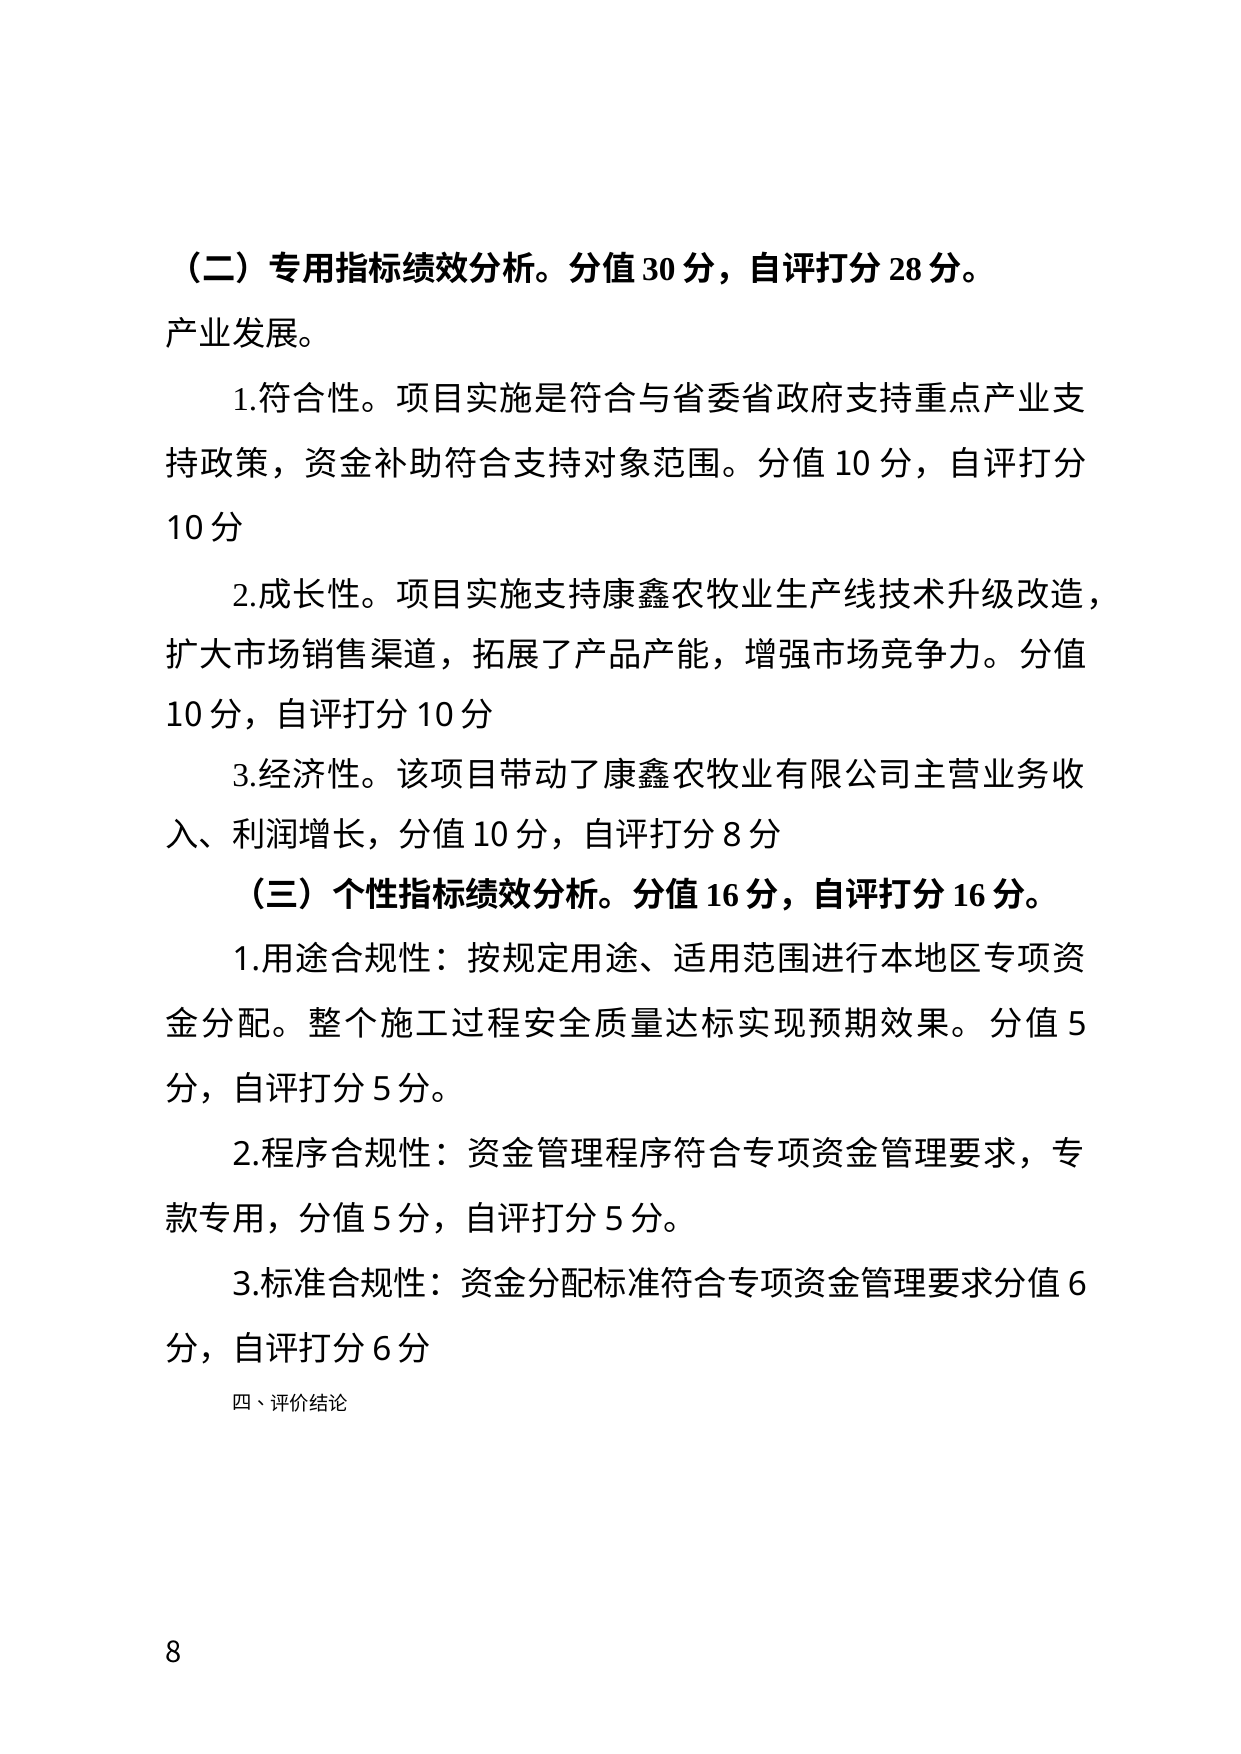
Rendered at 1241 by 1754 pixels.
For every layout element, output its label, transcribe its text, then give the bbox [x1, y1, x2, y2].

text （三）个性指标绩效分析。分值16分，自评打分16分。 [165, 859, 1087, 924]
list 产业发展。 [165, 298, 1087, 363]
text 1.符合性。项目实施是符合与省委省政府支持重点产业支持政策，资金补助符合支持对象范围。分值10分，自评打分10分 [165, 363, 1087, 558]
text 3.经济性。该项目带动了康鑫农牧业有限公司主营业务收入、利润增长，分值10分，自评打分8分 [165, 738, 1087, 859]
text 3.标准合规性：资金分配标准符合专项资金管理要求分值6分，自评打分6分 [165, 1249, 1087, 1379]
text 2.程序合规性：资金管理程序符合专项资金管理要求，专款专用，分值5分，自评打分5分。 [165, 1119, 1087, 1249]
list 四、评价结论 [165, 1379, 1087, 1444]
text 2.成长性。项目实施支持康鑫农牧业生产线技术升级改造，扩大市场销售渠道，拓展了产品产能，增强市场竞争力。分值10分，自评打分10分 [165, 558, 1087, 738]
text 1.用途合规性：按规定用途、适用范围进行本地区专项资金分配。整个施工过程安全质量达标实现预期效果。分值5分，自评打分5分。 [165, 924, 1087, 1119]
text （二）专用指标绩效分析。分值30分，自评打分28分。 [168, 233, 1087, 298]
